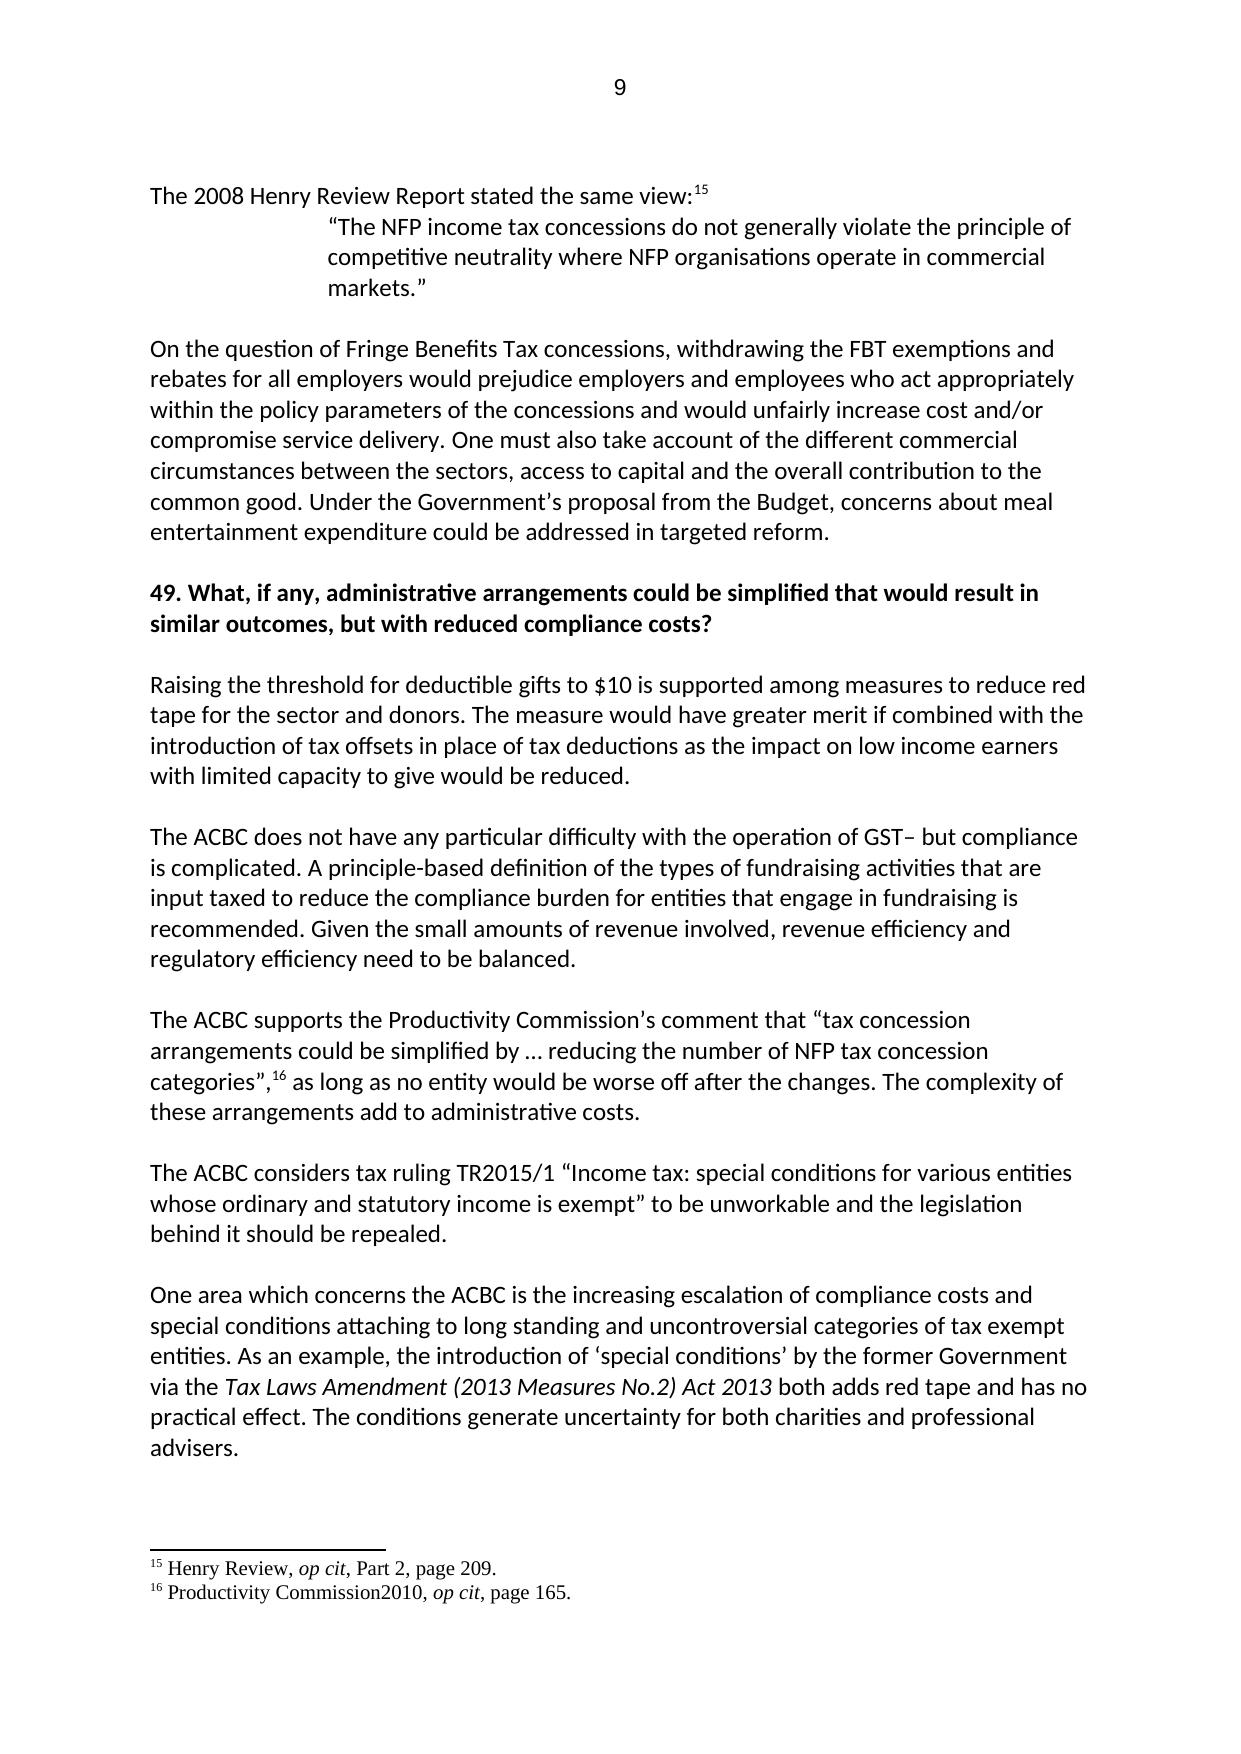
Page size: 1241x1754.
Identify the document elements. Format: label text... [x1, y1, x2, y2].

text The ACBC supports the Productivity Commission’s comment that “tax concession arrangements could be simplified by … reducing the number of NFP tax concession categories”, as long as no entity would be worse off after the changes. The complexity of these arrangements add to administrative costs. [150, 1004, 1090, 1127]
text On the question of Fringe Benefits Tax concessions, withdrawing the FBT exemptions and rebates for all employers would prejudice employers and employees who act appropriately within the policy parameters of the concessions and would unfairly increase cost and/or compromise service delivery. One must also take account of the different commercial circumstances between the sectors, access to capital and the overall contribution to the common good. Under the Government’s proposal from the Budget, concerns about meal entertainment expenditure could be addressed in targeted reform. [150, 333, 1090, 547]
text 49. What, if any, administrative arrangements could be simplified that would result in similar outcomes, but with reduced compliance costs? [150, 577, 1090, 638]
text The ACBC does not have any particular difficulty with the operation of GST– but compliance is complicated. A principle-based definition of the types of fundraising activities that are input taxed to reduce the compliance burden for entities that engage in fundraising is recommended. Given the small amounts of revenue involved, revenue efficiency and regulatory efficiency need to be balanced. [150, 821, 1090, 974]
text One area which concerns the ACBC is the increasing escalation of compliance costs and special conditions attaching to long standing and uncontroversial categories of tax exempt entities. As an example, the introduction of ‘special conditions’ by the former Government via the Tax Laws Amendment (2013 Measures No.2) Act 2013 both adds red tape and has no practical effect. The conditions generate uncertainty for both charities and professional advisers. [150, 1279, 1090, 1462]
text Raising the threshold for deductible gifts to $10 is supported among measures to reduce red tape for the sector and donors. The measure would have greater merit if combined with the introduction of tax offsets in place of tax deductions as the impact on low income earners with limited capacity to give would be reduced. [150, 669, 1090, 791]
text “The NFP income tax concessions do not generally violate the principle of competitive neutrality where NFP organisations operate in commercial markets.” [327, 211, 1090, 303]
text The ACBC considers tax ruling TR2015/1 “Income tax: special conditions for various entities whose ordinary and statutory income is exempt” to be unworkable and the legislation behind it should be repealed. [150, 1157, 1090, 1249]
text The 2008 Henry Review Report stated the same view: [150, 181, 1090, 211]
